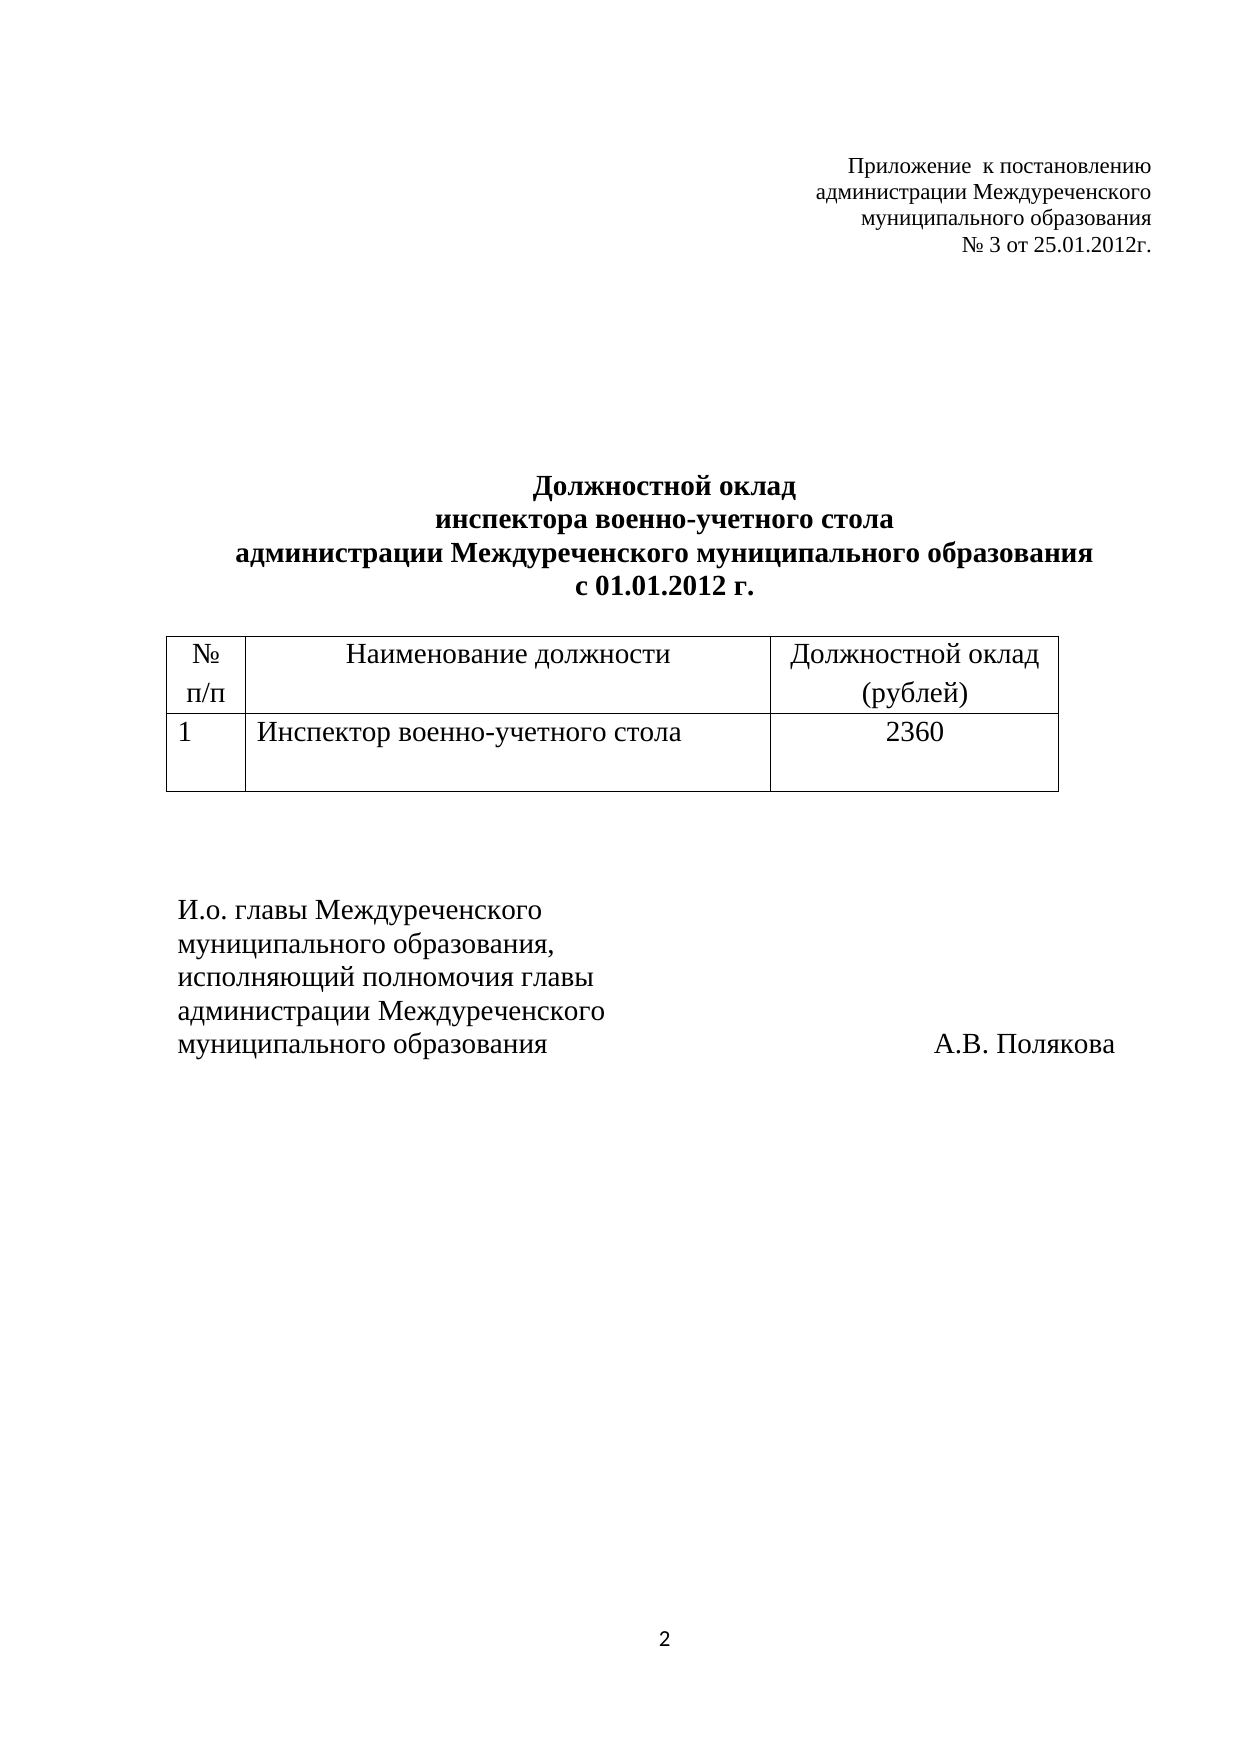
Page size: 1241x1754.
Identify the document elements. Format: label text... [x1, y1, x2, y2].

table_cell 1 [167, 714, 245, 791]
text с 01.01.2012 г. [177, 568, 1152, 602]
table_header Наименование должности [246, 637, 770, 713]
text Должностной оклад [177, 468, 1152, 501]
title исполняющий полномочия главы [177, 959, 1152, 993]
text администрации Междуреченского муниципального образования [177, 535, 1152, 568]
title муниципального образования А.В. Полякова [177, 1027, 1152, 1060]
table_header Должностной оклад (рублей) [771, 637, 1058, 713]
title И.о. главы Междуреченского [177, 892, 1152, 926]
table_header № п/п [167, 637, 245, 713]
text № 3 от 25.01.2012г. [177, 231, 1152, 257]
table_cell 2360 [771, 714, 1058, 791]
title муниципального образования, [177, 926, 1152, 959]
title администрации Междуреченского [177, 993, 1152, 1027]
text Приложение к постановлению [177, 152, 1152, 178]
text администрации Междуреченского [177, 178, 1152, 204]
table_cell Инспектор военно-учетного стола [246, 714, 770, 791]
text инспектора военно-учетного стола [177, 501, 1152, 535]
text муниципального образования [177, 204, 1152, 231]
